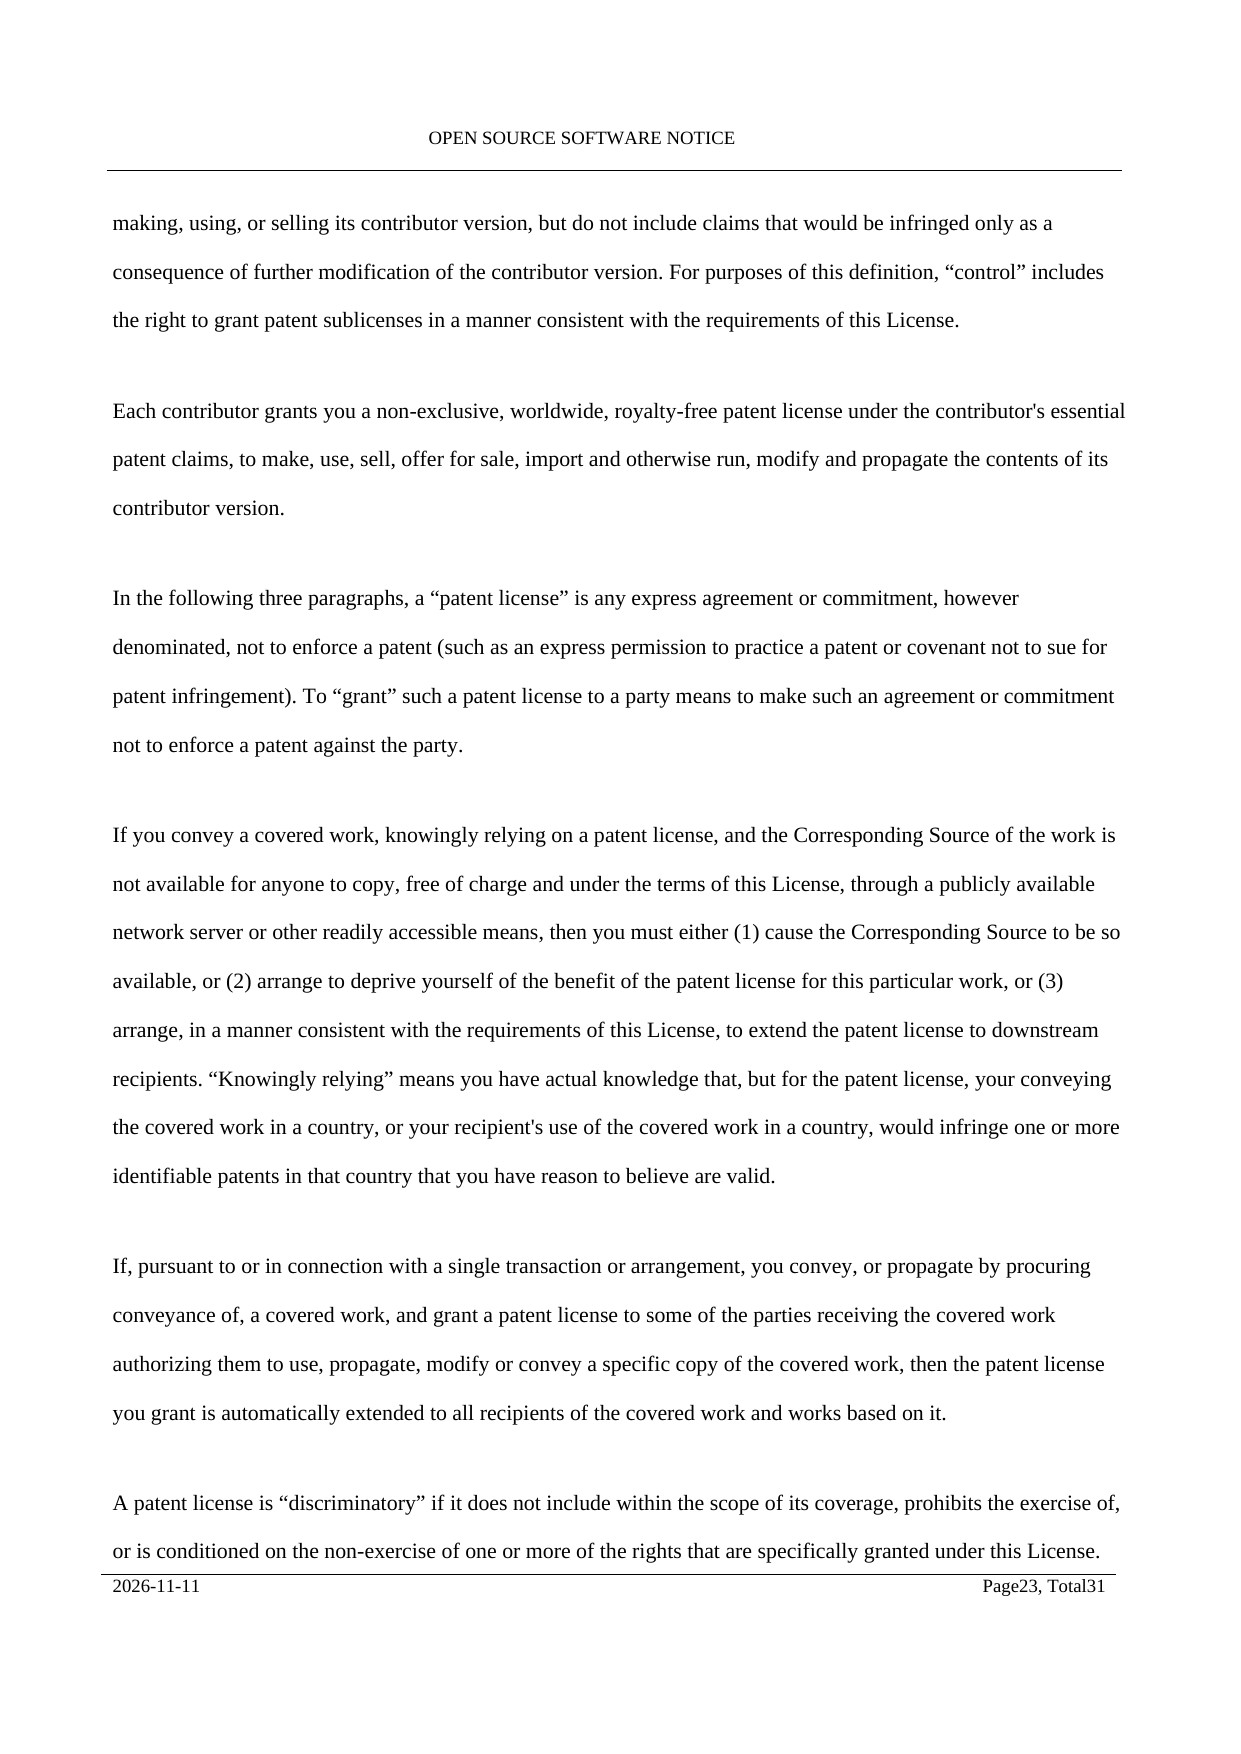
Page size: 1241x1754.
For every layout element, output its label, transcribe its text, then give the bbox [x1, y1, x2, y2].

text If you convey a covered work, knowingly relying on a patent license, and the Corresponding Source of the work is not available for anyone to copy, free of charge and under the terms of this License, through a publicly available network server or other readily accessible means, then you must either (1) cause the Corresponding Source to be so available, or (2) arrange to deprive yourself of the benefit of the patent license for this particular work, or (3) arrange, in a manner consistent with the requirements of this License, to extend the patent license to downstream recipients. “Knowingly relying” means you have actual knowledge that, but for the patent license, your conveying the covered work in a country, or your recipient's use of the covered work in a country, would infringe one or more identifiable patents in that country that you have reason to believe are valid. [112, 818, 1128, 1192]
text Each contributor grants you a non-exclusive, worldwide, royalty-free patent license under the contributor's essential patent claims, to make, use, sell, offer for sale, import and otherwise run, modify and propagate the contents of its contributor version. [112, 394, 1128, 524]
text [112, 206, 1128, 336]
text In the following three paragraphs, a “patent license” is any express agreement or commitment, however denominated, not to enforce a patent (such as an express permission to practice a patent or covenant not to sue for patent infringement). To “grant” such a patent license to a party means to make such an agreement or commitment not to enforce a patent against the party. [112, 582, 1128, 761]
text If, pursuant to or in connection with a single transaction or arrangement, you convey, or propagate by procuring conveyance of, a covered work, and grant a patent license to some of the parties receiving the covered work authorizing them to use, propagate, modify or convey a specific copy of the covered work, then the patent license you grant is automatically extended to all recipients of the covered work and works based on it. [112, 1250, 1128, 1428]
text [112, 1486, 1128, 1567]
